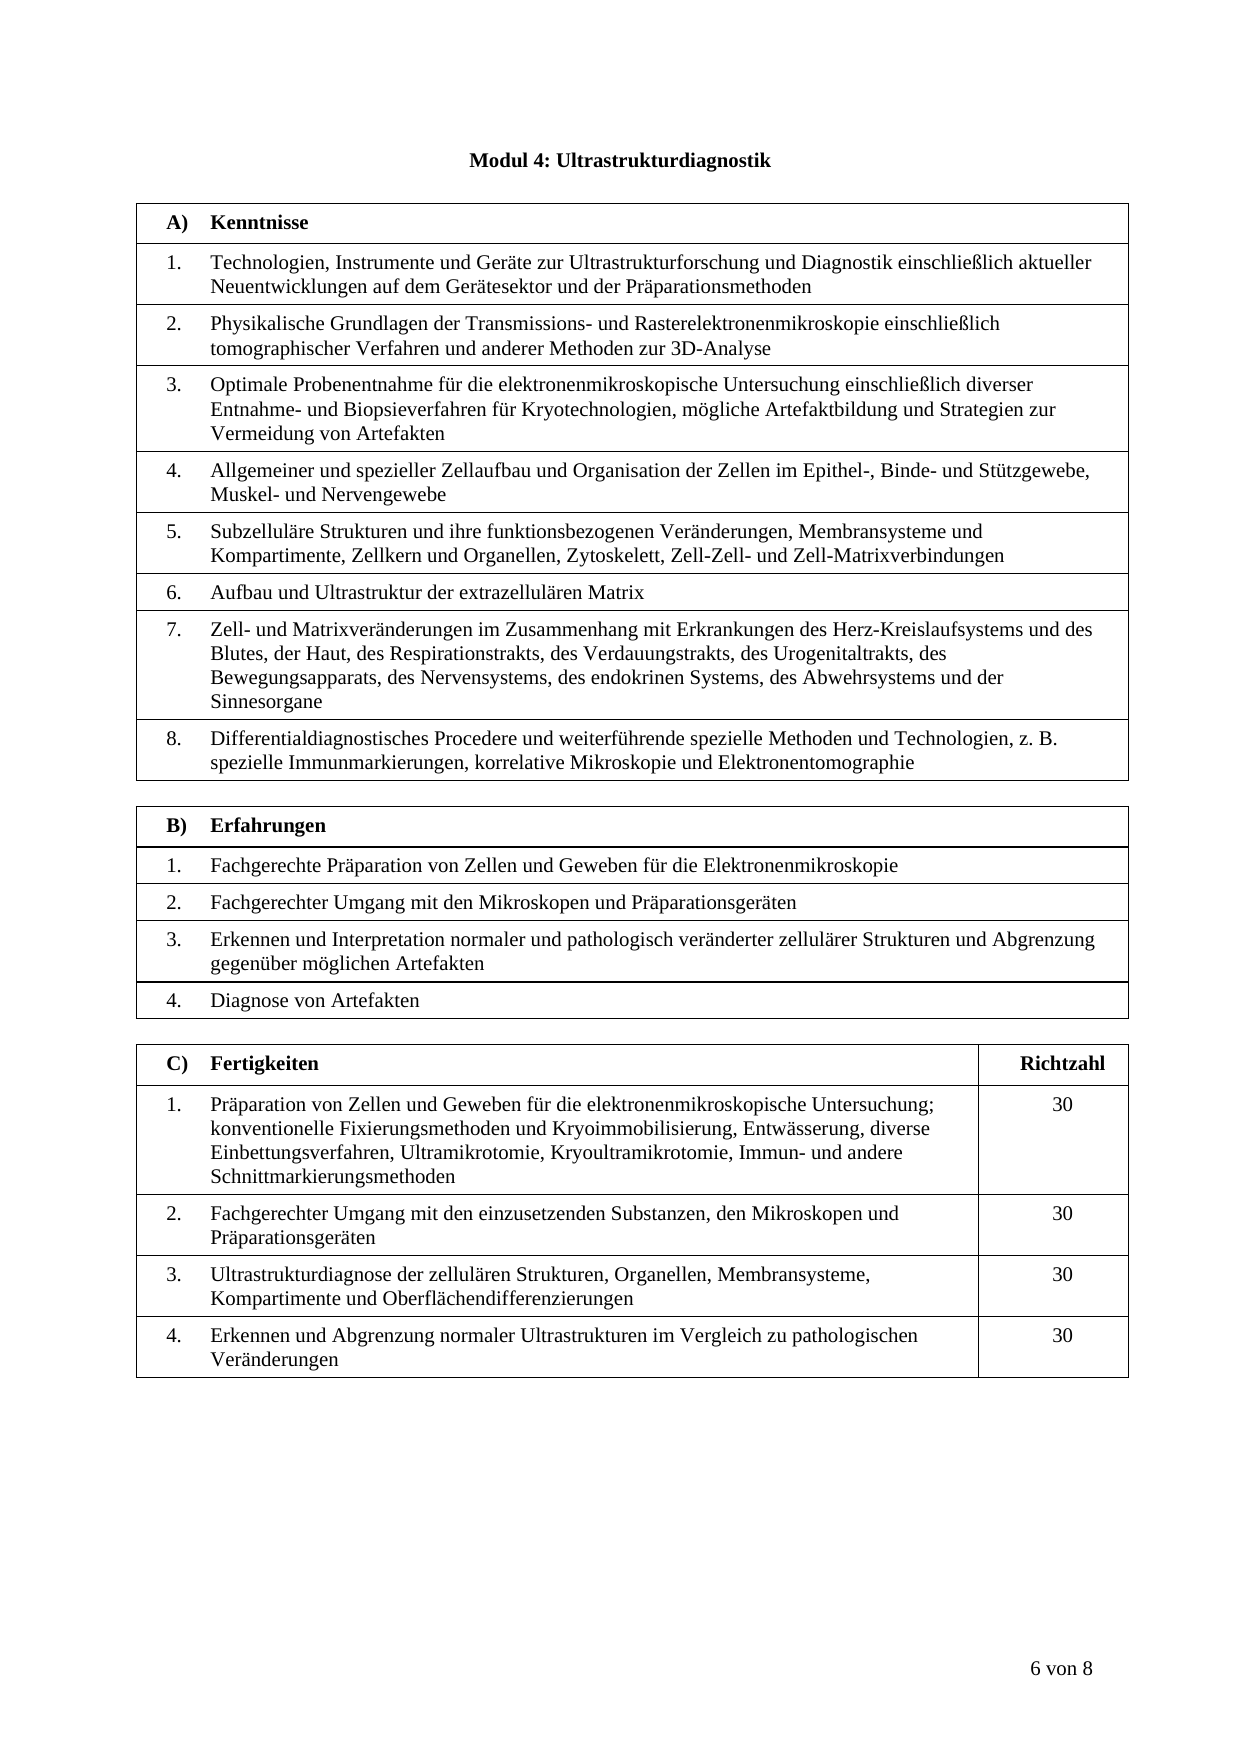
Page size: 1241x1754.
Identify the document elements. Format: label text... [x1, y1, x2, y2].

table_cell 30 [979, 1195, 1128, 1255]
table_cell Fachgerechter Umgang mit den Mikroskopen und Präparationsgeräten [137, 884, 1128, 920]
table_header C) Fertigkeiten [137, 1045, 978, 1085]
table_cell 30 [979, 1317, 1128, 1377]
table_cell Ultrastrukturdiagnose der zellulären Strukturen, Organellen, Membransysteme, Kompartimente und Oberflächendifferenzierungen [137, 1256, 978, 1316]
table_cell 30 [979, 1256, 1128, 1316]
table_cell Präparation von Zellen und Geweben für die elektronenmikroskopische Untersuchung; konventionelle Fixierungsmethoden und Kryoimmobilisierung, Entwässerung, diverse Einbettungsverfahren, Ultramikrotomie, Kryoultramikrotomie, Immun- und andere Schnittmarkierungsmethoden [137, 1086, 978, 1194]
table_cell Fachgerechte Präparation von Zellen und Geweben für die Elektronenmikroskopie [137, 848, 1128, 883]
table_cell Optimale Probenentnahme für die elektronenmikroskopische Untersuchung einschließlich diverser Entnahme- und Biopsieverfahren für Kryotechnologien, mögliche Artefaktbildung und Strategien zur Vermeidung von Artefakten [137, 366, 1128, 451]
table_header A) Kenntnisse [137, 204, 1128, 243]
table_cell Allgemeiner und spezieller Zellaufbau und Organisation der Zellen im Epithel-, Binde- und Stützgewebe, Muskel- und Nervengewebe [137, 452, 1128, 512]
table_cell Technologien, Instrumente und Geräte zur Ultrastrukturforschung und Diagnostik einschließlich aktueller Neuentwicklungen auf dem Gerätesektor und der Präparationsmethoden [137, 244, 1128, 304]
table_cell Subzelluläre Strukturen und ihre funktionsbezogenen Veränderungen, Membransysteme und Kompartimente, Zellkern und Organellen, Zytoskelett, Zell-Zell- und Zell-Matrixverbindungen [137, 513, 1128, 573]
text Modul 4: Ultrastrukturdiagnostik [148, 148, 1093, 172]
table_cell Aufbau und Ultrastruktur der extrazellulären Matrix [137, 574, 1128, 609]
table_cell Zell- und Matrixveränderungen im Zusammenhang mit Erkrankungen des Herz-Kreislaufsystems und des Blutes, der Haut, des Respirationstrakts, des Verdauungstrakts, des Urogenitaltrakts, des Bewegungsapparats, des Nervensystems, des endokrinen Systems, des Abwehrsystems und der Sinnesorgane [137, 611, 1128, 719]
table_header Richtzahl [979, 1045, 1128, 1085]
table_cell Diagnose von Artefakten [137, 983, 1128, 1018]
table_cell Erkennen und Abgrenzung normaler Ultrastrukturen im Vergleich zu pathologischen Veränderungen [137, 1317, 978, 1377]
table_cell Differentialdiagnostisches Procedere und weiterführende spezielle Methoden und Technologien, z. B. spezielle Immunmarkierungen, korrelative Mikroskopie und Elektronentomographie [137, 720, 1128, 780]
table_cell Erkennen und Interpretation normaler und pathologisch veränderter zellulärer Strukturen und Abgrenzung gegenüber möglichen Artefakten [137, 921, 1128, 981]
table_cell Physikalische Grundlagen der Transmissions- und Rasterelektronenmikroskopie einschließlich tomographischer Verfahren und anderer Methoden zur 3D-Analyse [137, 305, 1128, 365]
table_cell 30 [979, 1086, 1128, 1194]
table_header B) Erfahrungen [137, 807, 1128, 846]
table_cell Fachgerechter Umgang mit den einzusetzenden Substanzen, den Mikroskopen und Präparationsgeräten [137, 1195, 978, 1255]
